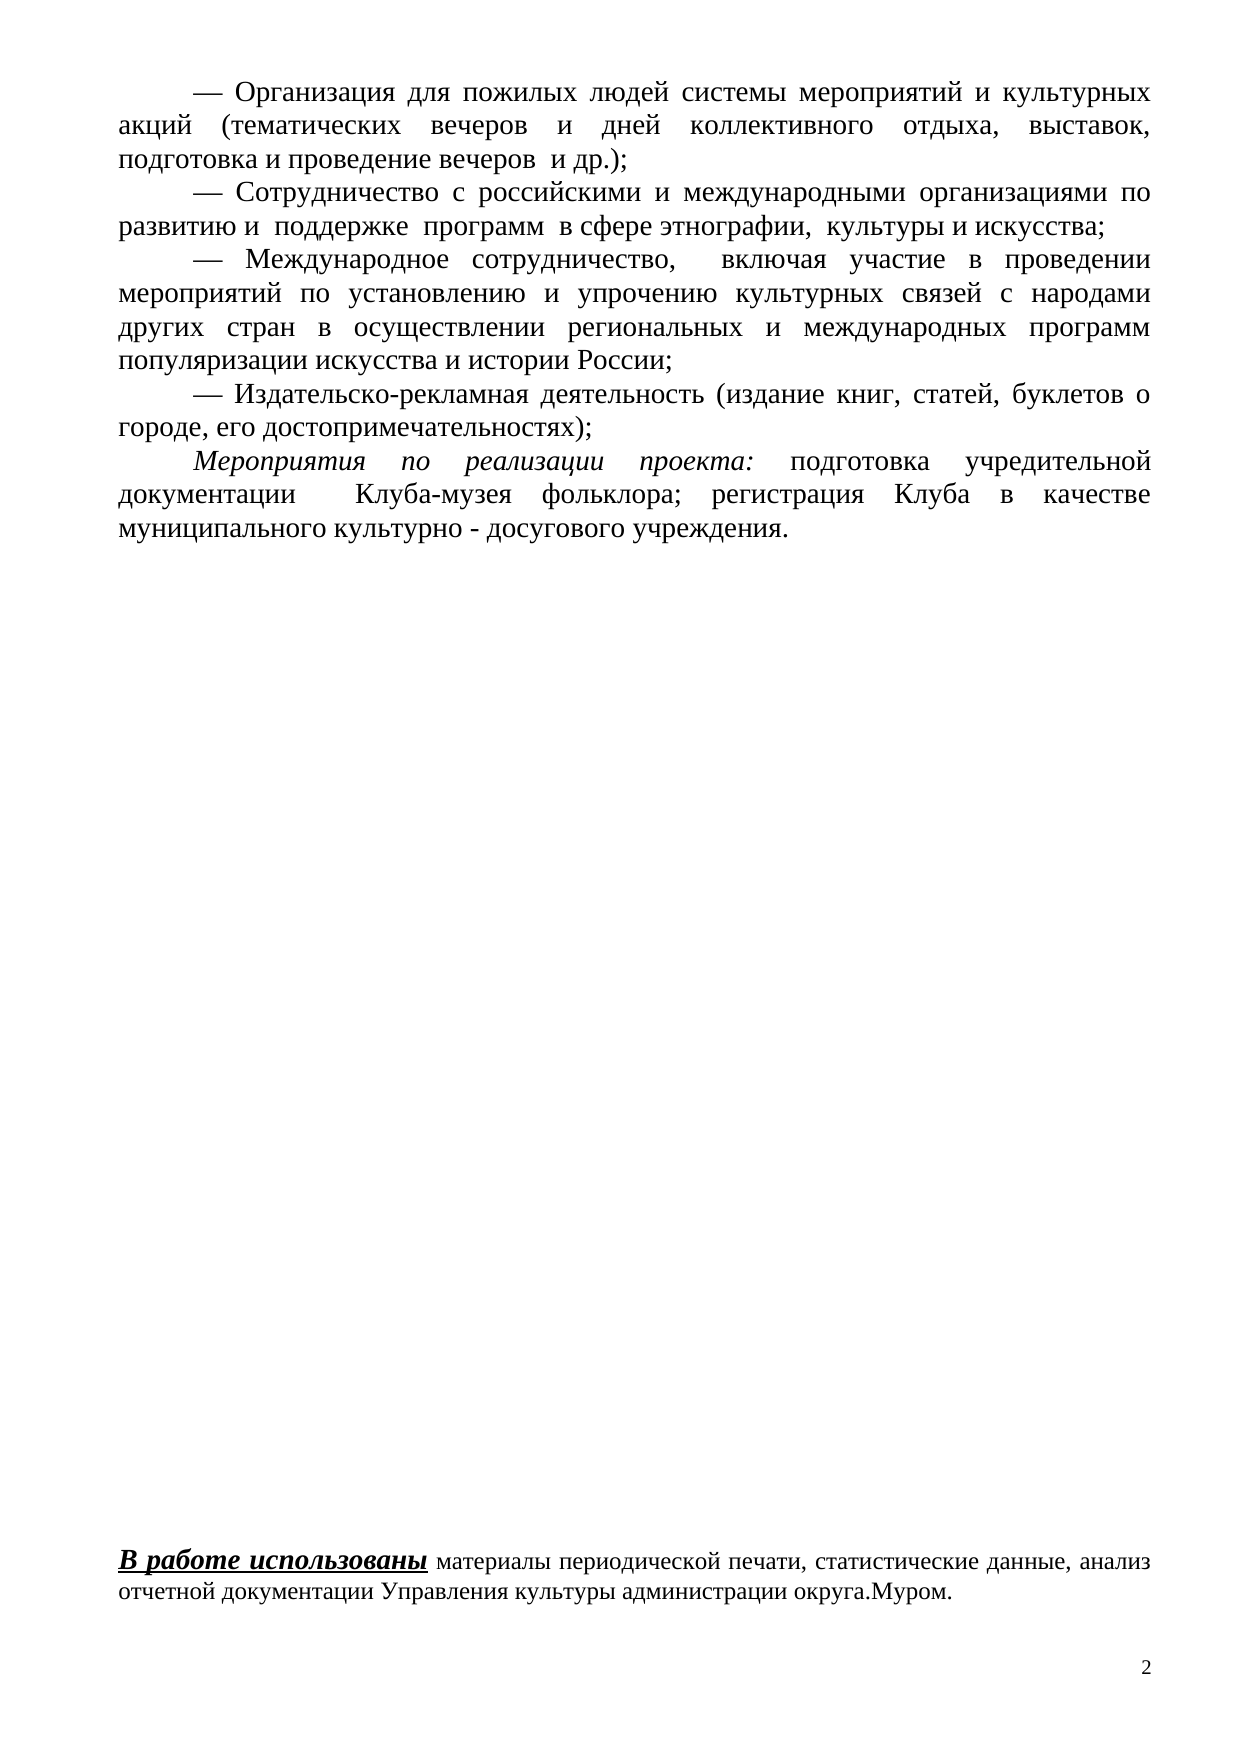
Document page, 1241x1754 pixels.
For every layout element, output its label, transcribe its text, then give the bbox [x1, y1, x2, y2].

text В работе использованы материалы периодической печати, статистические данные, анализ отчетной документации Управления культуры администрации округа.Муром. [118, 1542, 1152, 1605]
text — Организация для пожилых людей системы мероприятий и культурных акций (тематических вечеров и дней коллективного отдыха, выставок, подготовка и проведение вечеров и др.); [118, 74, 1152, 174]
text — Международное сотрудничество, включая участие в проведении мероприятий по установлению и упрочению культурных связей с народами других стран в осуществлении региональных и международных программ популяризации искусства и истории России; [118, 242, 1152, 376]
text — Сотрудничество с российскими и международными организациями по развитию и поддержке программ в сфере этнографии, культуры и искусства; [118, 174, 1152, 242]
text — Издательско-рекламная деятельность (издание книг, статей, буклетов о городе, его достопримечательностях); [118, 376, 1152, 443]
text Мероприятия по реализации проекта: подготовка учредительной документации Клуба-музея фольклора; регистрация Клуба в качестве муниципального культурно - досугового учреждения. [118, 443, 1152, 543]
